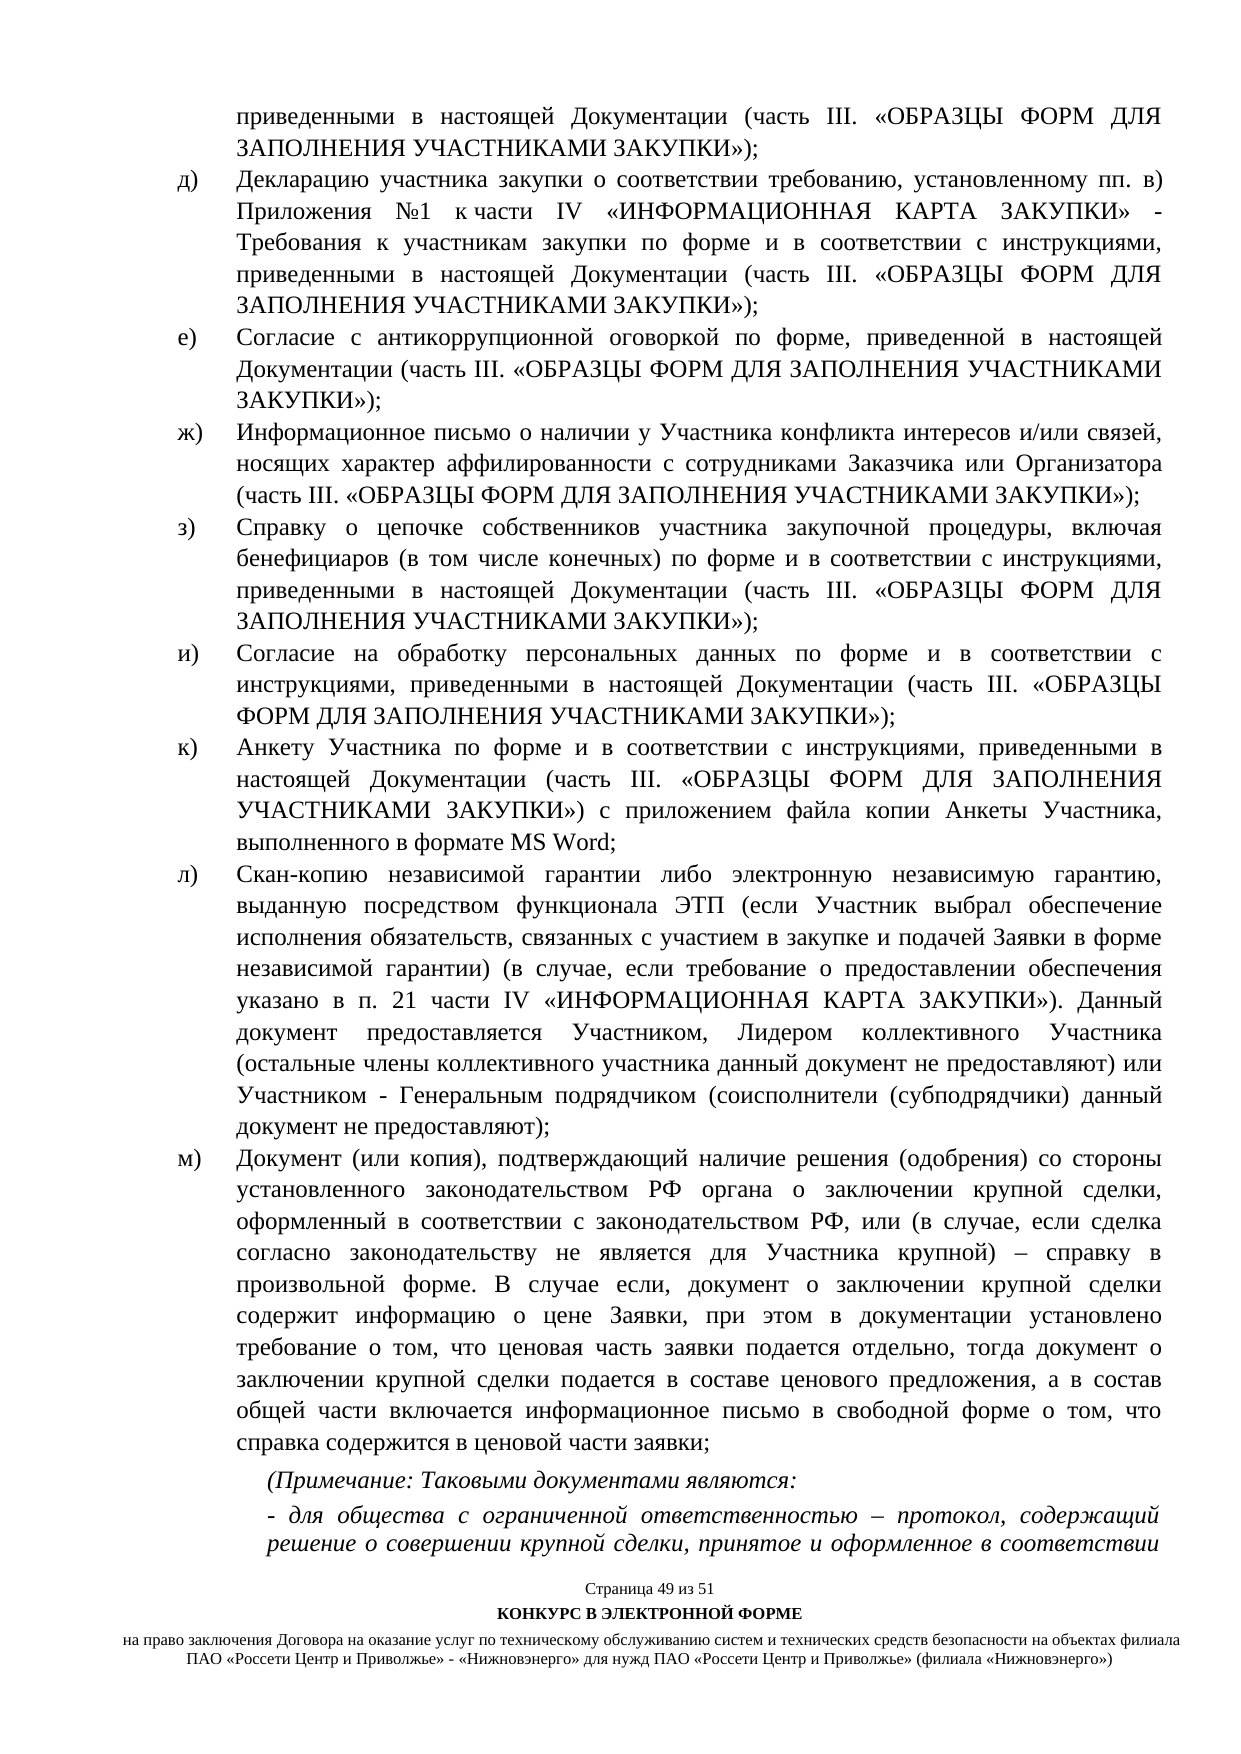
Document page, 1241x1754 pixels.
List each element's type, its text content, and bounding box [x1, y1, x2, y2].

list (Примечание: Таковыми документами являются: [267, 1465, 1163, 1493]
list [177, 101, 1163, 162]
list Справку о цепочке собственников участника закупочной процедуры, включая бенефициаров (в том числе конечных) по форме и в соответствии с инструкциями, приведенными в настоящей Документации (часть III. «ОБРАЗЦЫ ФОРМ ДЛЯ ЗАПОЛНЕНИЯ УЧАСТНИКАМИ ЗАКУПКИ»); [177, 512, 1163, 635]
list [267, 1500, 1163, 1557]
list Согласие на обработку персональных данных по форме и в соответствии с инструкциями, приведенными в настоящей Документации (часть III. «ОБРАЗЦЫ ФОРМ ДЛЯ ЗАПОЛНЕНИЯ УЧАСТНИКАМИ ЗАКУПКИ»); [177, 638, 1163, 730]
list Согласие с антикоррупционной оговоркой по форме, приведенной в настоящей Документации (часть III. «ОБРАЗЦЫ ФОРМ ДЛЯ ЗАПОЛНЕНИЯ УЧАСТНИКАМИ ЗАКУПКИ»); [177, 322, 1163, 414]
list Документ (или копия), подтверждающий наличие решения (одобрения) со стороны установленного законодательством РФ органа о заключении крупной сделки, оформленный в соответствии с законодательством РФ, или (в случае, если сделка согласно законодательству не является для Участника крупной) – справку в произвольной форме. В случае если, документ о заключении крупной сделки содержит информацию о цене Заявки, при этом в документации установлено требование о том, что ценовая часть заявки подается отдельно, тогда документ о заключении крупной сделки подается в составе ценового предложения, а в состав общей части включается информационное письмо в свободной форме о том, что справка содержится в ценовой части заявки; [177, 1143, 1163, 1456]
list Декларацию участника закупки о соответствии требованию, установленному пп. в) Приложения №1 к части IV «ИНФОРМАЦИОННАЯ КАРТА ЗАКУПКИ» - Требования к участникам закупки по форме и в соответствии с инструкциями, приведенными в настоящей Документации (часть III. «ОБРАЗЦЫ ФОРМ ДЛЯ ЗАПОЛНЕНИЯ УЧАСТНИКАМИ ЗАКУПКИ»); [177, 164, 1163, 319]
list Скан-копию независимой гарантии либо электронную независимую гарантию, выданную посредством функционала ЭТП (если Участник выбрал обеспечение исполнения обязательств, связанных с участием в закупке и подачей Заявки в форме независимой гарантии) (в случае, если требование о предоставлении обеспечения указано в п. 21 части IV «ИНФОРМАЦИОННАЯ КАРТА ЗАКУПКИ»). Данный документ предоставляется Участником, Лидером коллективного Участника (остальные члены коллективного участника данный документ не предоставляют) или Участником - Генеральным подрядчиком (соисполнители (субподрядчики) данный документ не предоставляют); [177, 859, 1163, 1140]
list Информационное письмо о наличии у Участника конфликта интересов и/или связей, носящих характер аффилированности с сотрудниками Заказчика или Организатора (часть III. «ОБРАЗЦЫ ФОРМ ДЛЯ ЗАПОЛНЕНИЯ УЧАСТНИКАМИ ЗАКУПКИ»); [177, 417, 1163, 509]
list Анкету Участника по форме и в соответствии с инструкциями, приведенными в настоящей Документации (часть III. «ОБРАЗЦЫ ФОРМ ДЛЯ ЗАПОЛНЕНИЯ УЧАСТНИКАМИ ЗАКУПКИ») с приложением файла копии Анкеты Участника, выполненного в формате MS Word; [177, 732, 1163, 856]
